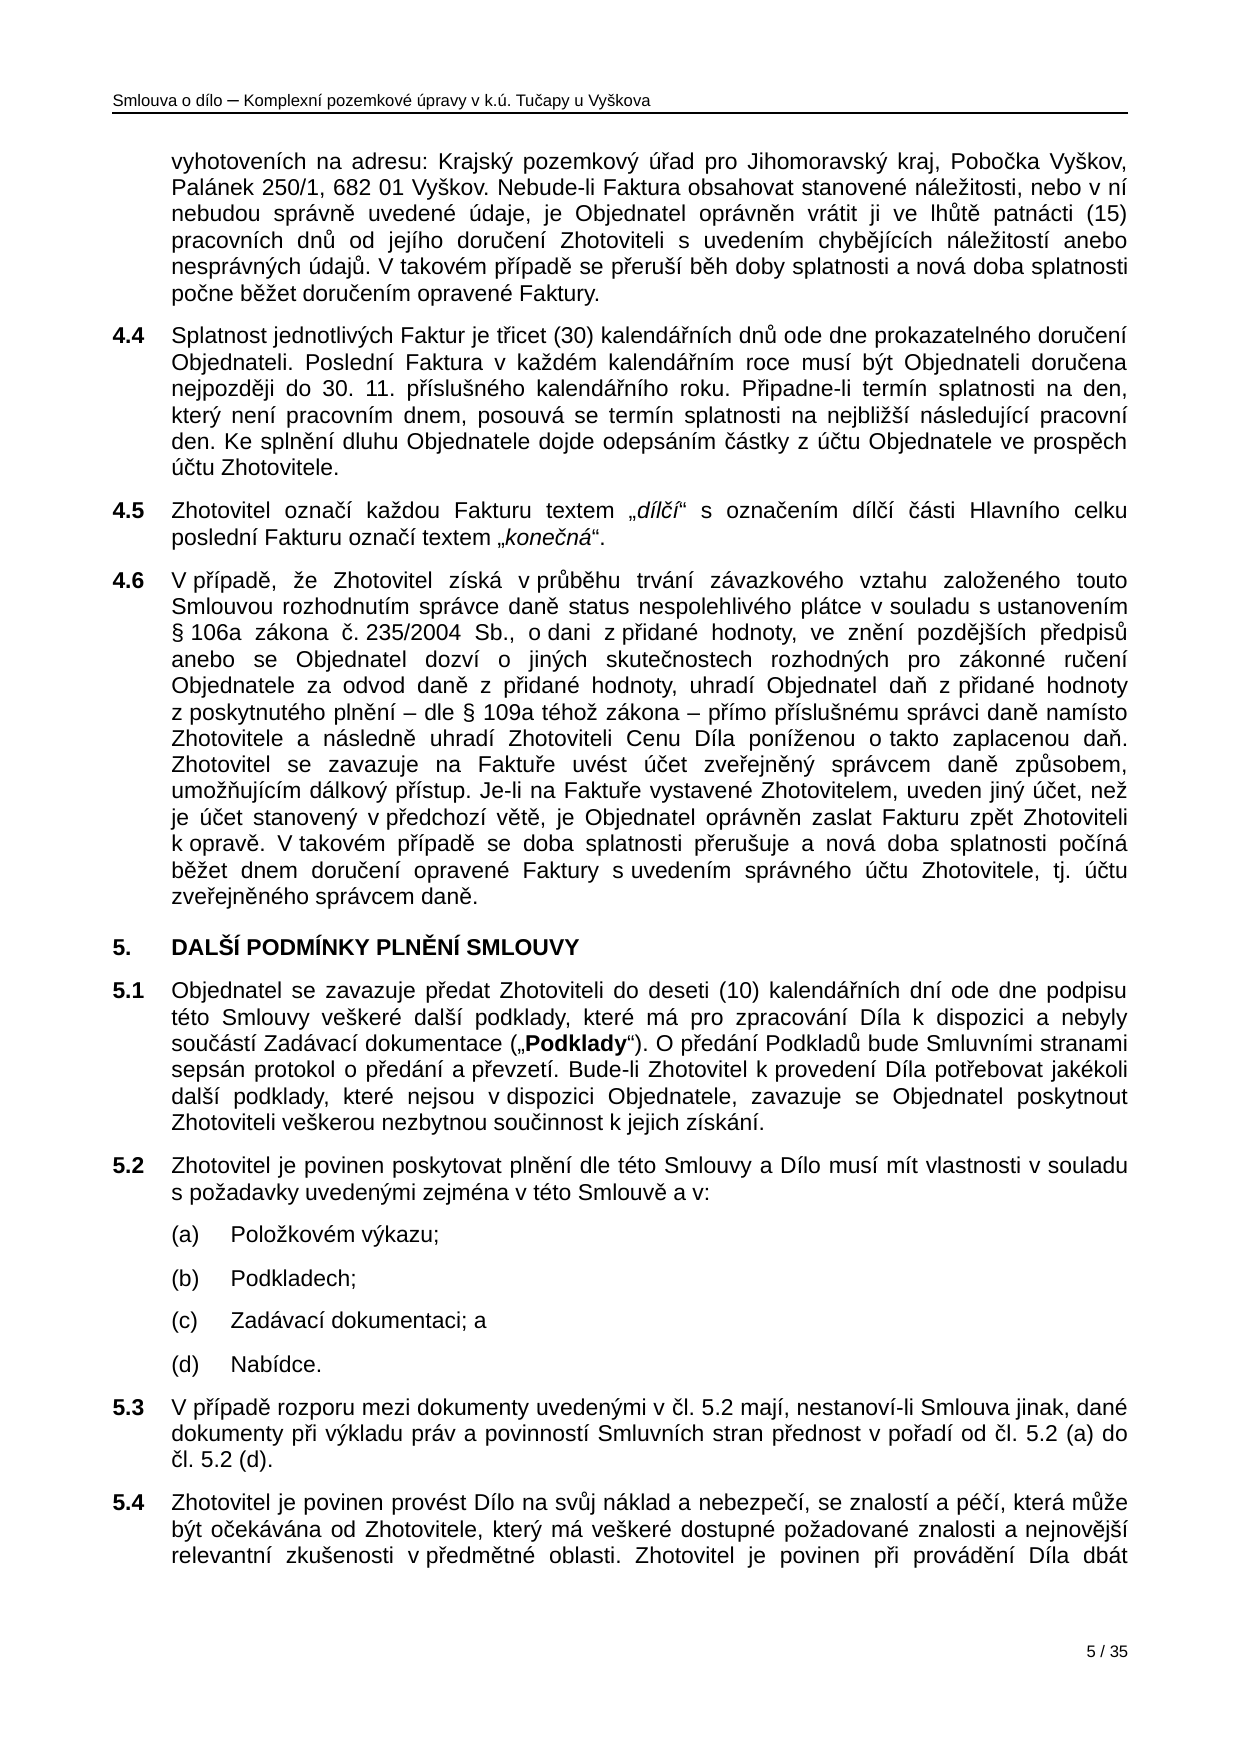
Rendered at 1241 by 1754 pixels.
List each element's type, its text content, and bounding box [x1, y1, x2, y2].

list Položkovém výkazu; [171, 1221, 1128, 1248]
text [112, 148, 1128, 306]
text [112, 1489, 1128, 1568]
list Nabídce. [171, 1351, 1128, 1377]
text Další podmínky Plnění smlouvy [112, 934, 1128, 961]
text V případě rozporu mezi dokumenty uvedenými v čl. 5.2 mají, nestanoví-li Smlouva jinak, dané dokumenty při výkladu práv a povinností Smluvních stran přednost v pořadí od čl. 5.2 (a) do čl. 5.2 (d). [112, 1393, 1128, 1473]
text V případě, že Zhotovitel získá v průběhu trvání závazkového vztahu založeného touto Smlouvou rozhodnutím správce daně status nespolehlivého plátce v souladu s ustanovením § 106a zákona č. 235/2004 Sb., o dani z přidané hodnoty, ve znění pozdějších předpisů anebo se Objednatel dozví o jiných skutečnostech rozhodných pro zákonné ručení Objednatele za odvod daně z přidané hodnoty, uhradí Objednatel daň z přidané hodnoty z poskytnutého plnění – dle § 109a téhož zákona – přímo příslušnému správci daně namísto Zhotovitele a následně uhradí Zhotoviteli Cenu Díla poníženou o takto zaplacenou daň. Zhotovitel se zavazuje na Faktuře uvést účet zveřejněný správcem daně způsobem, umožňujícím dálkový přístup. Je-li na Faktuře vystavené Zhotovitelem, uveden jiný účet, než je účet stanovený v předchozí větě, je Objednatel oprávněn zaslat Fakturu zpět Zhotoviteli k opravě. V takovém případě se doba splatnosti přerušuje a nová doba splatnosti počíná běžet dnem doručení opravené Faktury s uvedením správného účtu Zhotovitele, tj. účtu zveřejněného správcem daně. [112, 567, 1128, 909]
list Zadávací dokumentaci; a [171, 1307, 1128, 1334]
list Podkladech; [171, 1264, 1128, 1291]
text Splatnost jednotlivých Faktur je třicet (30) kalendářních dnů ode dne prokazatelného doručení Objednateli. Poslední Faktura v každém kalendářním roce musí být Objednateli doručena nejpozději do 30. 11. příslušného kalendářního roku. Připadne-li termín splatnosti na den, který není pracovním dnem, posouvá se termín splatnosti na nejbližší následující pracovní den. Ke splnění dluhu Objednatele dojde odepsáním částky z účtu Objednatele ve prospěch účtu Zhotovitele. [112, 322, 1128, 481]
text Zhotovitel je povinen poskytovat plnění dle této Smlouvy a Dílo musí mít vlastnosti v souladu s požadavky uvedenými zejména v této Smlouvě a v: [112, 1152, 1128, 1205]
text Zhotovitel označí každou Fakturu textem „dílčí“ s označením dílčí části Hlavního celku poslední Fakturu označí textem „konečná“. [112, 497, 1128, 550]
text Objednatel se zavazuje předat Zhotoviteli do deseti (10) kalendářních dní ode dne podpisu této Smlouvy veškeré další podklady, které má pro zpracování Díla k dispozici a nebyly součástí Zadávací dokumentace („Podklady“). O předání Podkladů bude Smluvními stranami sepsán protokol o předání a převzetí. Bude-li Zhotovitel k provedení Díla potřebovat jakékoli další podklady, které nejsou v dispozici Objednatele, zavazuje se Objednatel poskytnout Zhotoviteli veškerou nezbytnou součinnost k jejich získání. [112, 977, 1128, 1135]
